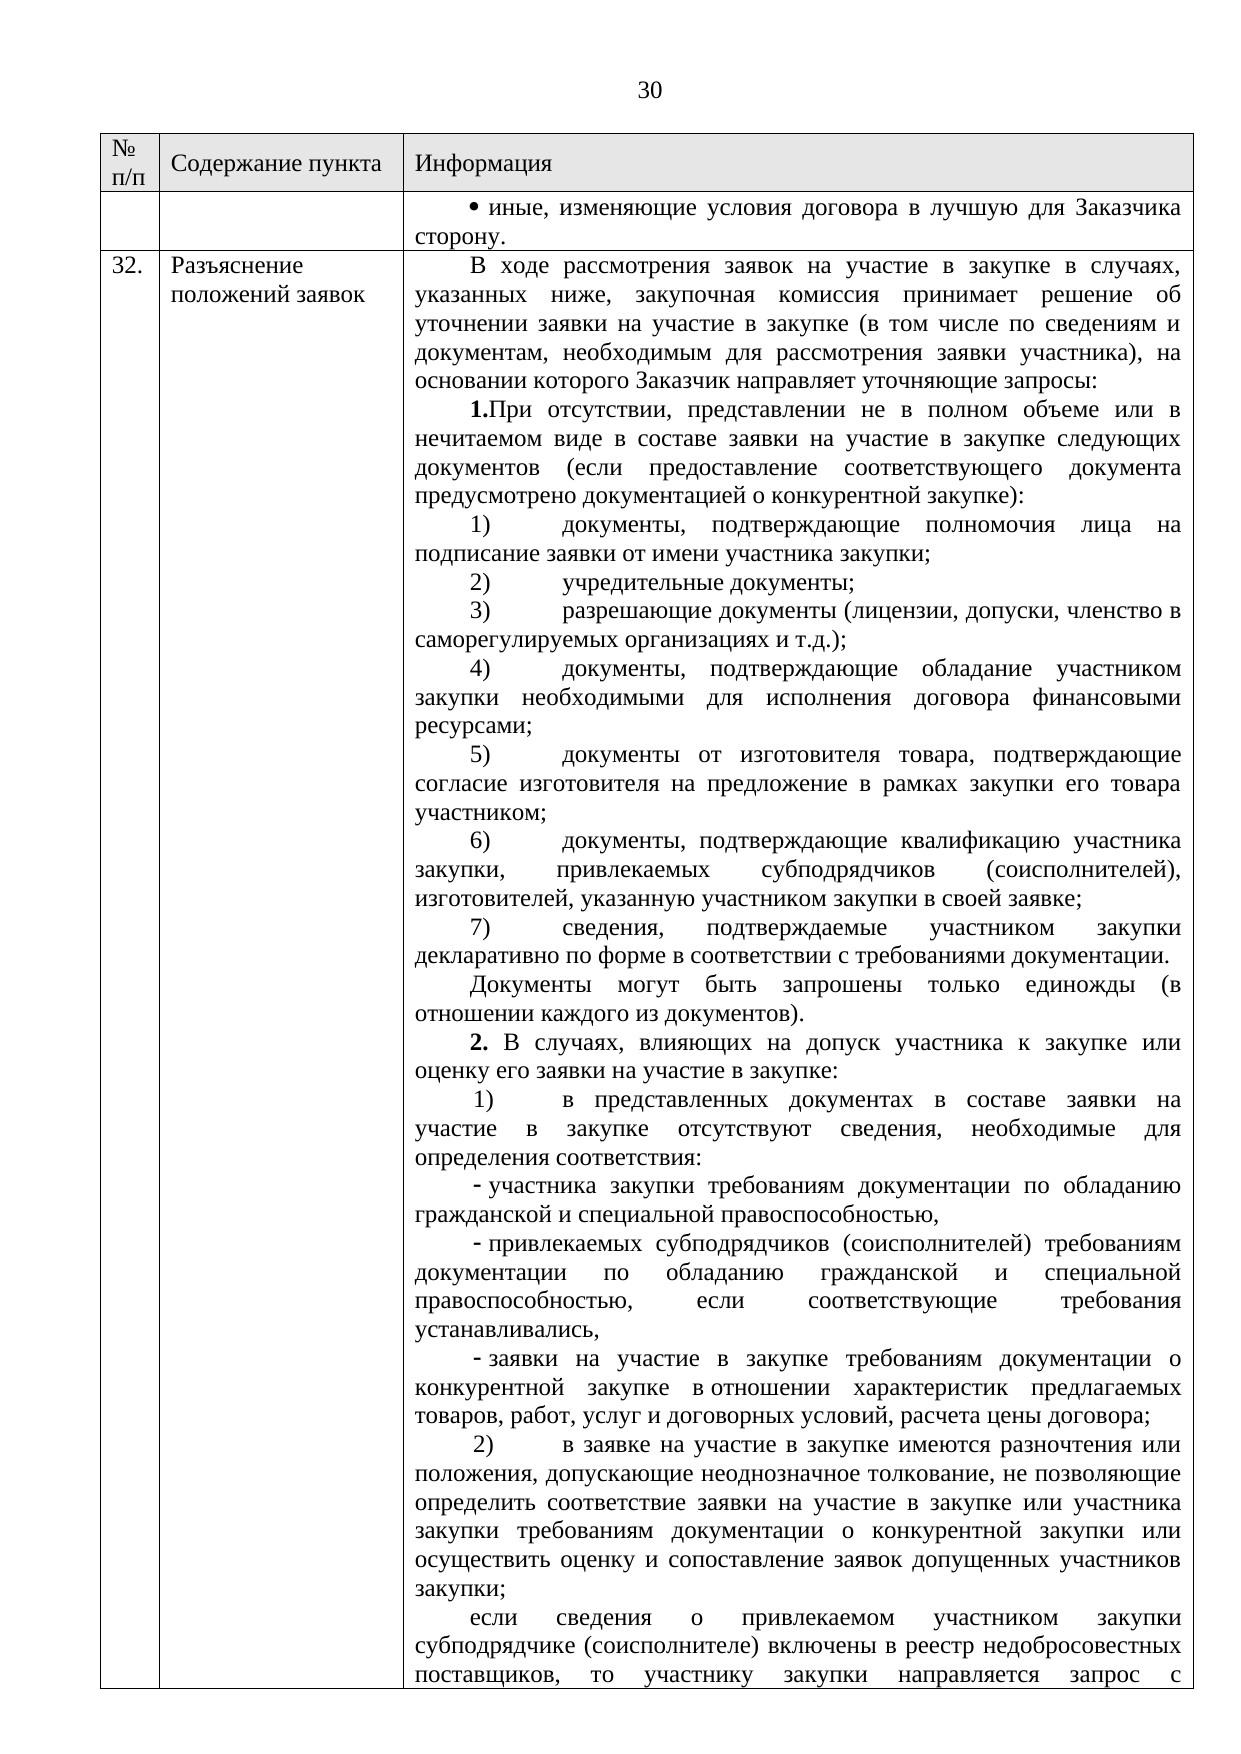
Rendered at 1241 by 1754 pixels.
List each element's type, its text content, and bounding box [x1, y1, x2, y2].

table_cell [404, 192, 1193, 249]
table_header Содержание пункта [160, 134, 403, 191]
table_cell [101, 192, 159, 249]
table_header Информация [404, 134, 1193, 191]
table_cell [101, 251, 159, 1688]
table_header № п/п [101, 134, 159, 191]
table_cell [404, 251, 1193, 1688]
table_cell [160, 192, 403, 249]
table_cell Разъяснение положений заявок [160, 251, 403, 1688]
